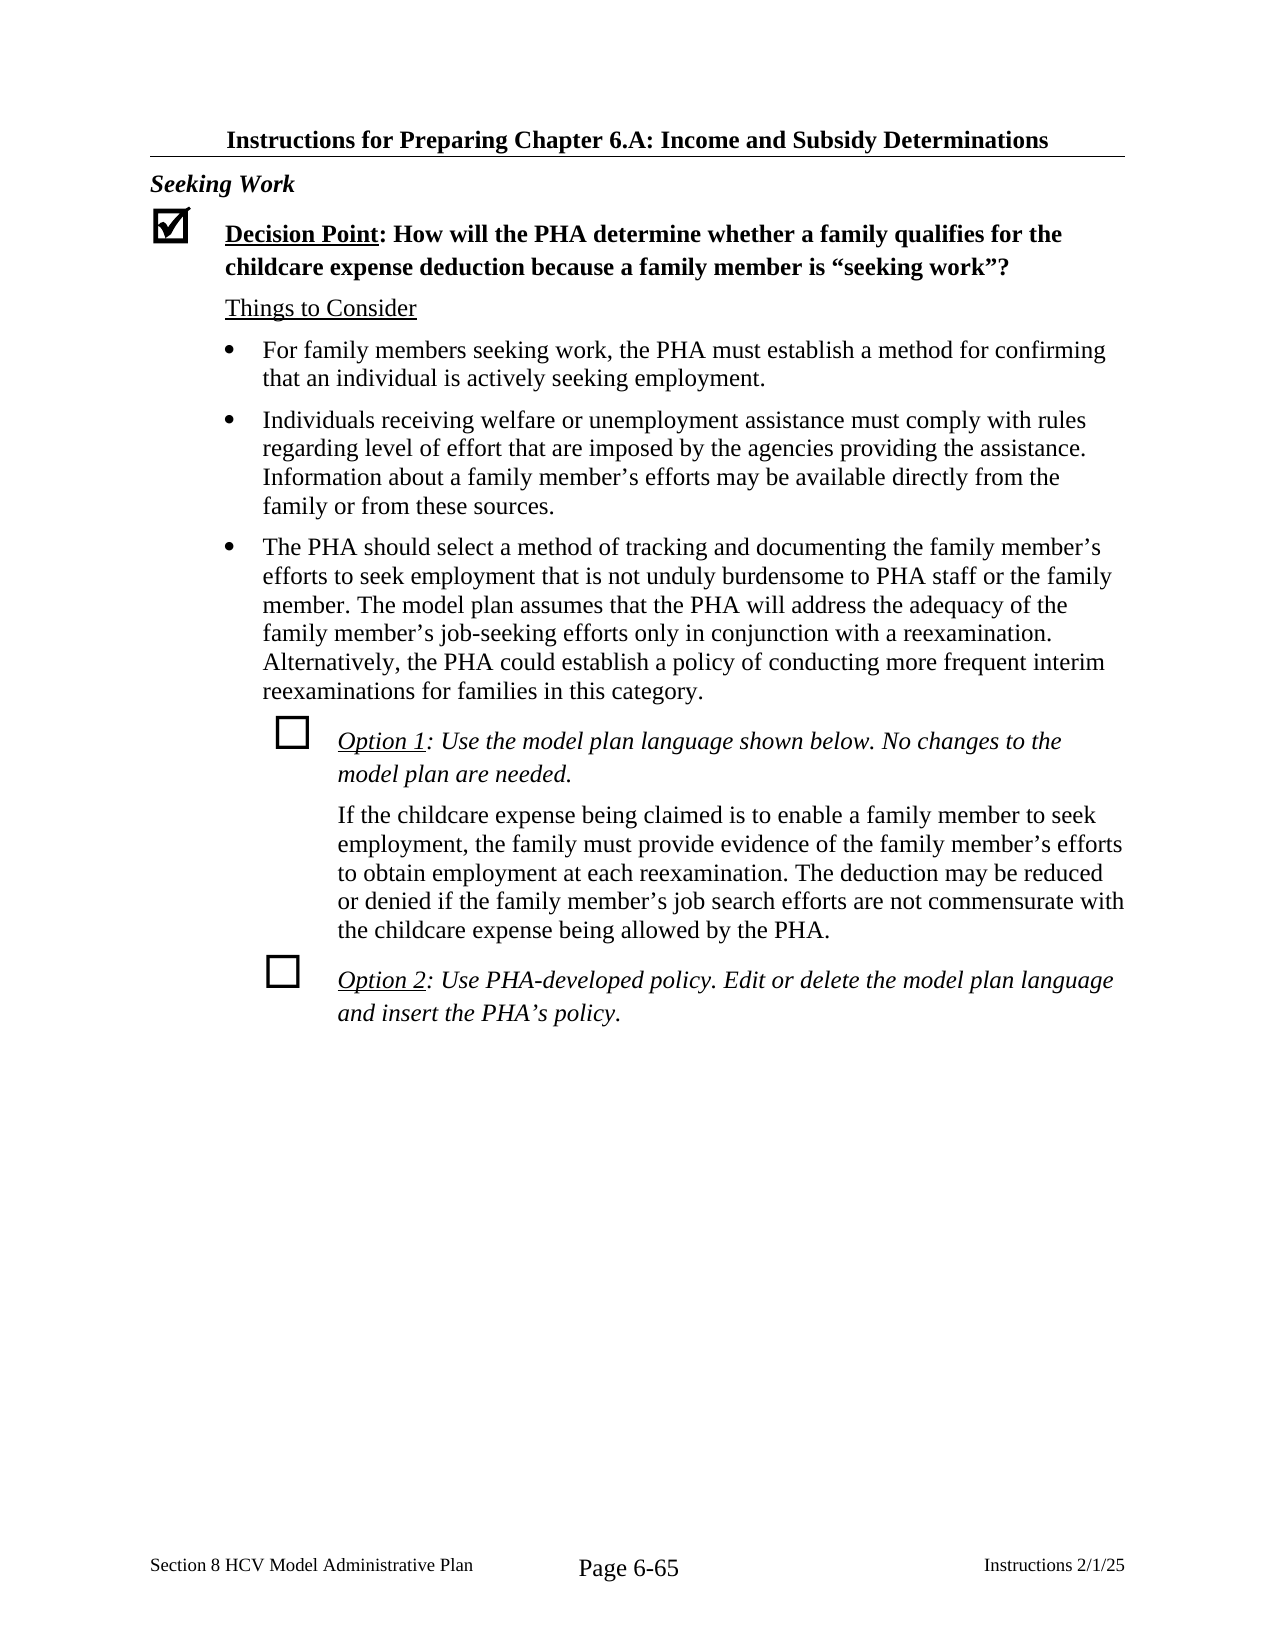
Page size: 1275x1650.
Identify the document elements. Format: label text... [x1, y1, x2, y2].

list Individuals receiving welfare or unemployment assistance must comply with rules regarding level of effort that are imposed by the agencies providing the assistance. Information about a family member’s efforts may be available directly from the family or from these sources. [225, 405, 1125, 520]
text Things to Consider [225, 293, 1125, 322]
list The PHA should select a method of tracking and documenting the family member’s efforts to seek employment that is not unduly burdensome to PHA staff or the family member. The model plan assumes that the PHA will address the adequacy of the family member’s job-seeking efforts only in conjunction with a reexamination. Alternatively, the PHA could establish a policy of conducting more frequent interim reexaminations for families in this category. [225, 532, 1125, 705]
text Option 2: Use PHA-developed policy. Edit or delete the model plan language and insert the PHA’s policy. [262, 956, 1125, 1027]
text Option 1: Use the model plan language shown below. No changes to the model plan are needed. [272, 717, 1125, 788]
text Decision Point: How will the PHA determine whether a family qualifies for the childcare expense deduction because a family member is “seeking work”? [150, 211, 1125, 281]
list For family members seeking work, the PHA must establish a method for confirming that an individual is actively seeking employment. [225, 335, 1125, 392]
text Seeking Work [150, 169, 1125, 198]
text If the childcare expense being claimed is to enable a family member to seek employment, the family must provide evidence of the family member’s efforts to obtain employment at each reexamination. The deduction may be reduced or denied if the family member’s job search efforts are not commensurate with the childcare expense being allowed by the PHA. [337, 800, 1125, 944]
